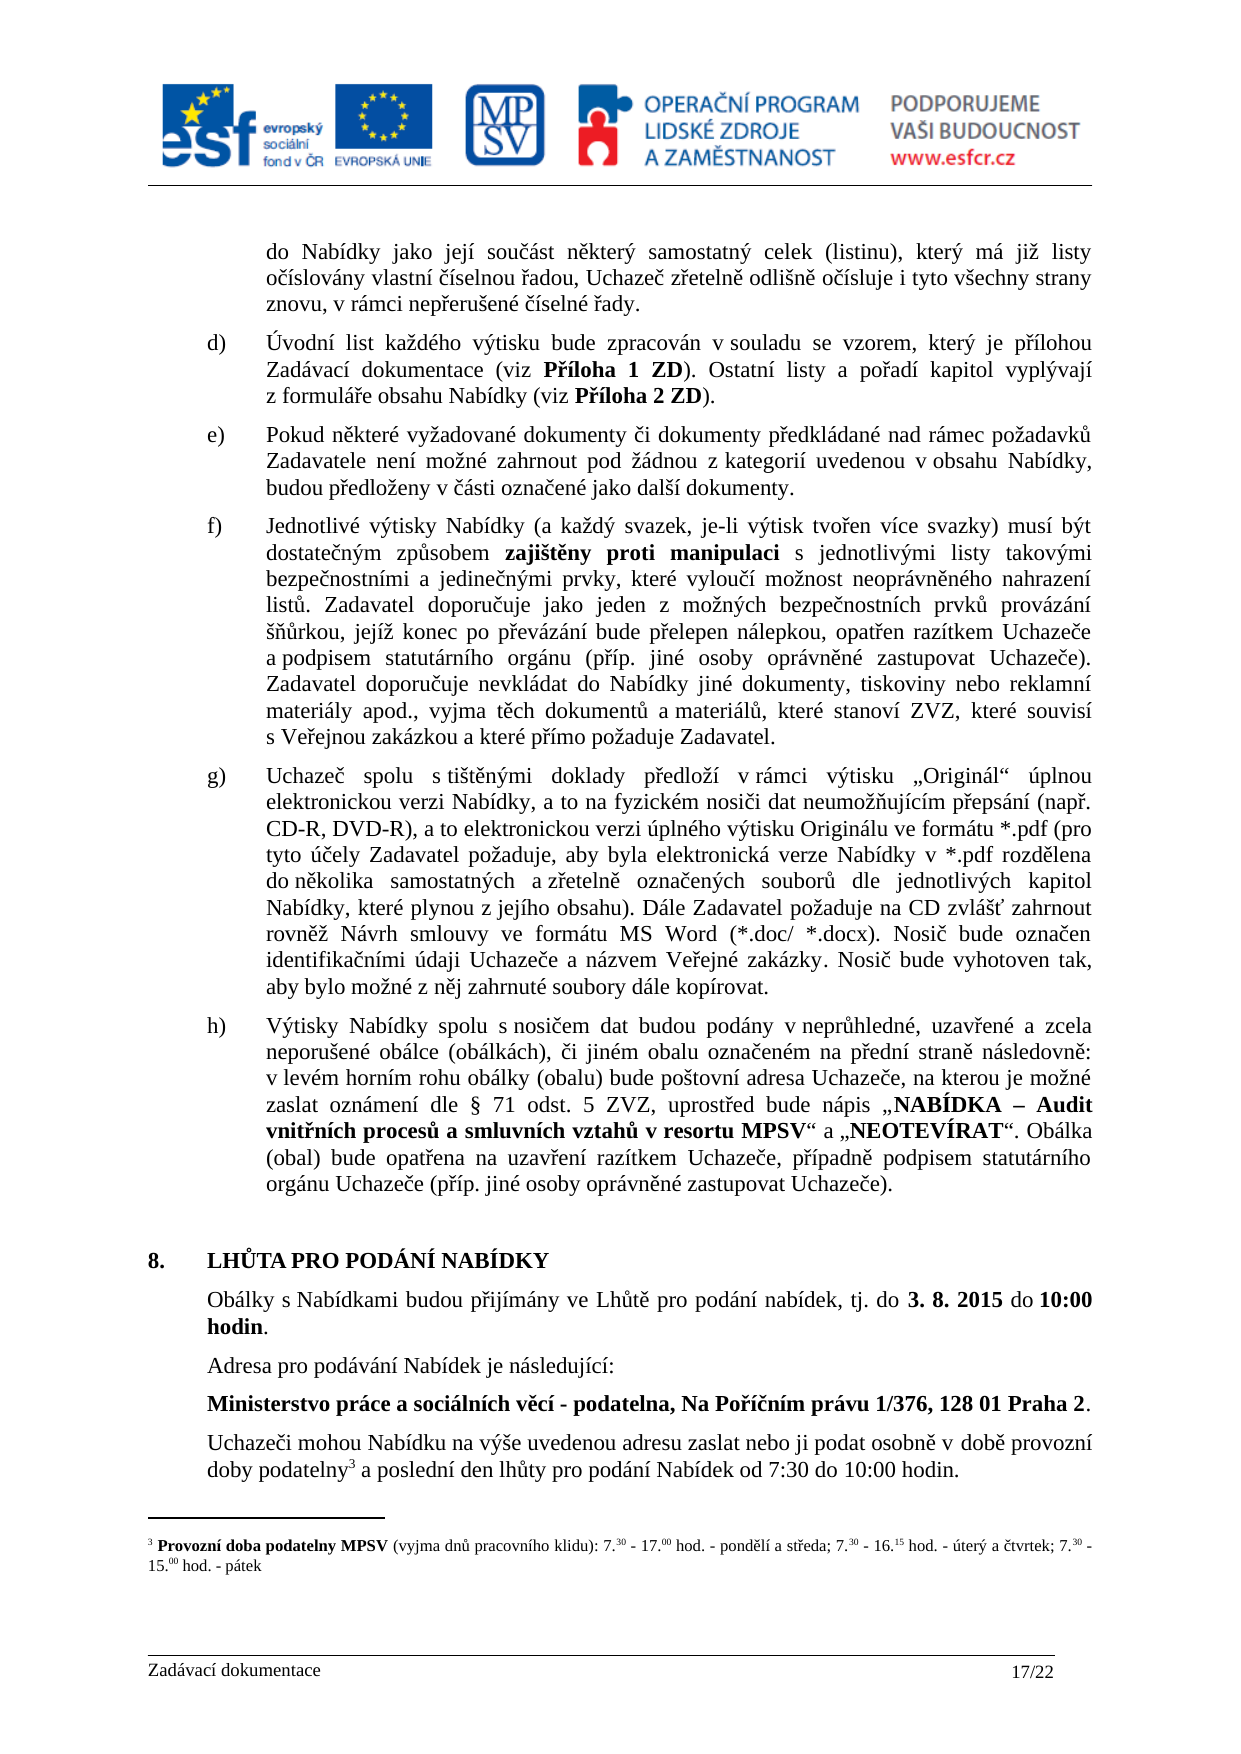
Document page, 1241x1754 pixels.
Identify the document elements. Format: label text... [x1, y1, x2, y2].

subtitle Pokud některé vyžadované dokumenty či dokumenty předkládané nad rámec požadavků Zadavatele není možné zahrnout pod žádnou z kategorií uvedenou v obsahu Nabídky, budou předloženy v části označené jako další dokumenty. [207, 421, 1092, 500]
subtitle Úvodní list každého výtisku bude zpracován v souladu se vzorem, který je přílohou Zadávací dokumentace (viz Příloha 1 ZD). Ostatní listy a pořadí kapitol vyplývají z formuláře obsahu Nabídky (viz Příloha 2 ZD). [207, 329, 1092, 408]
text Uchazeči mohou Nabídku na výše uvedenou adresu zaslat nebo ji podat osobně v době provozní doby podatelny a poslední den lhůty pro podání Nabídek od 7:30 do 10:00 hodin. [207, 1429, 1092, 1482]
text Ministerstvo práce a sociálních věcí - podatelna, Na Poříčním právu 1/376, 128 01 Praha 2. [207, 1391, 1092, 1417]
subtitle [207, 238, 1092, 317]
subtitle Jednotlivé výtisky Nabídky (a každý svazek, je-li výtisk tvořen více svazky) musí být dostatečným způsobem zajištěny proti manipulaci s jednotlivými listy takovými bezpečnostními a jedinečnými prvky, které vyloučí možnost neoprávněného nahrazení listů. Zadavatel doporučuje jako jeden z možných bezpečnostních prvků provázání šňůrkou, jejíž konec po převázání bude přelepen nálepkou, opatřen razítkem Uchazeče a podpisem statutárního orgánu (příp. jiné osoby oprávněné zastupovat Uchazeče). Zadavatel doporučuje nevkládat do Nabídky jiné dokumenty, tiskoviny nebo reklamní materiály apod., vyjma těch dokumentů a materiálů, které stanoví ZVZ, které souvisí s Veřejnou zakázkou a které přímo požaduje Zadavatel. [207, 512, 1092, 749]
subtitle Výtisky Nabídky spolu s nosičem dat budou podány v neprůhledné, uzavřené a zcela neporušené obálce (obálkách), či jiném obalu označeném na přední straně následovně: v levém horním rohu obálky (obalu) bude poštovní adresa Uchazeče, na kterou je možné zaslat oznámení dle § 71 odst. 5 ZVZ, uprostřed bude nápis „NABÍDKA – Audit vnitřních procesů a smluvních vztahů v resortu MPSV“ a „NEOTEVÍRAT“. Obálka (obal) bude opatřena na uzavření razítkem Uchazeče, případně podpisem statutárního orgánu Uchazeče (příp. jiné osoby oprávněné zastupovat Uchazeče). [207, 1012, 1092, 1196]
text Obálky s Nabídkami budou přijímány ve Lhůtě pro podání nabídek, tj. do 3. 8. 2015 do 10:00 hodin. [207, 1286, 1092, 1339]
subtitle Lhůta pro podání nabídky [148, 1248, 1092, 1274]
text Adresa pro podávání Nabídek je následující: [207, 1352, 1092, 1378]
subtitle Uchazeč spolu s tištěnými doklady předloží v rámci výtisku „Originál“ úplnou elektronickou verzi Nabídky, a to na fyzickém nosiči dat neumožňujícím přepsání (např. CD-R, DVD-R), a to elektronickou verzi úplného výtisku Originálu ve formátu *.pdf (pro tyto účely Zadavatel požaduje, aby byla elektronická verze Nabídky v *.pdf rozdělena do několika samostatných a zřetelně označených souborů dle jednotlivých kapitol Nabídky, které plynou z jejího obsahu). Dále Zadavatel požaduje na CD zvlášť zahrnout rovněž Návrh smlouvy ve formátu MS Word (*.doc/ *.docx). Nosič bude označen identifikačními údaji Uchazeče a názvem Veřejné zakázky. Nosič bude vyhotoven tak, aby bylo možné z něj zahrnuté soubory dále kopírovat. [207, 762, 1092, 999]
